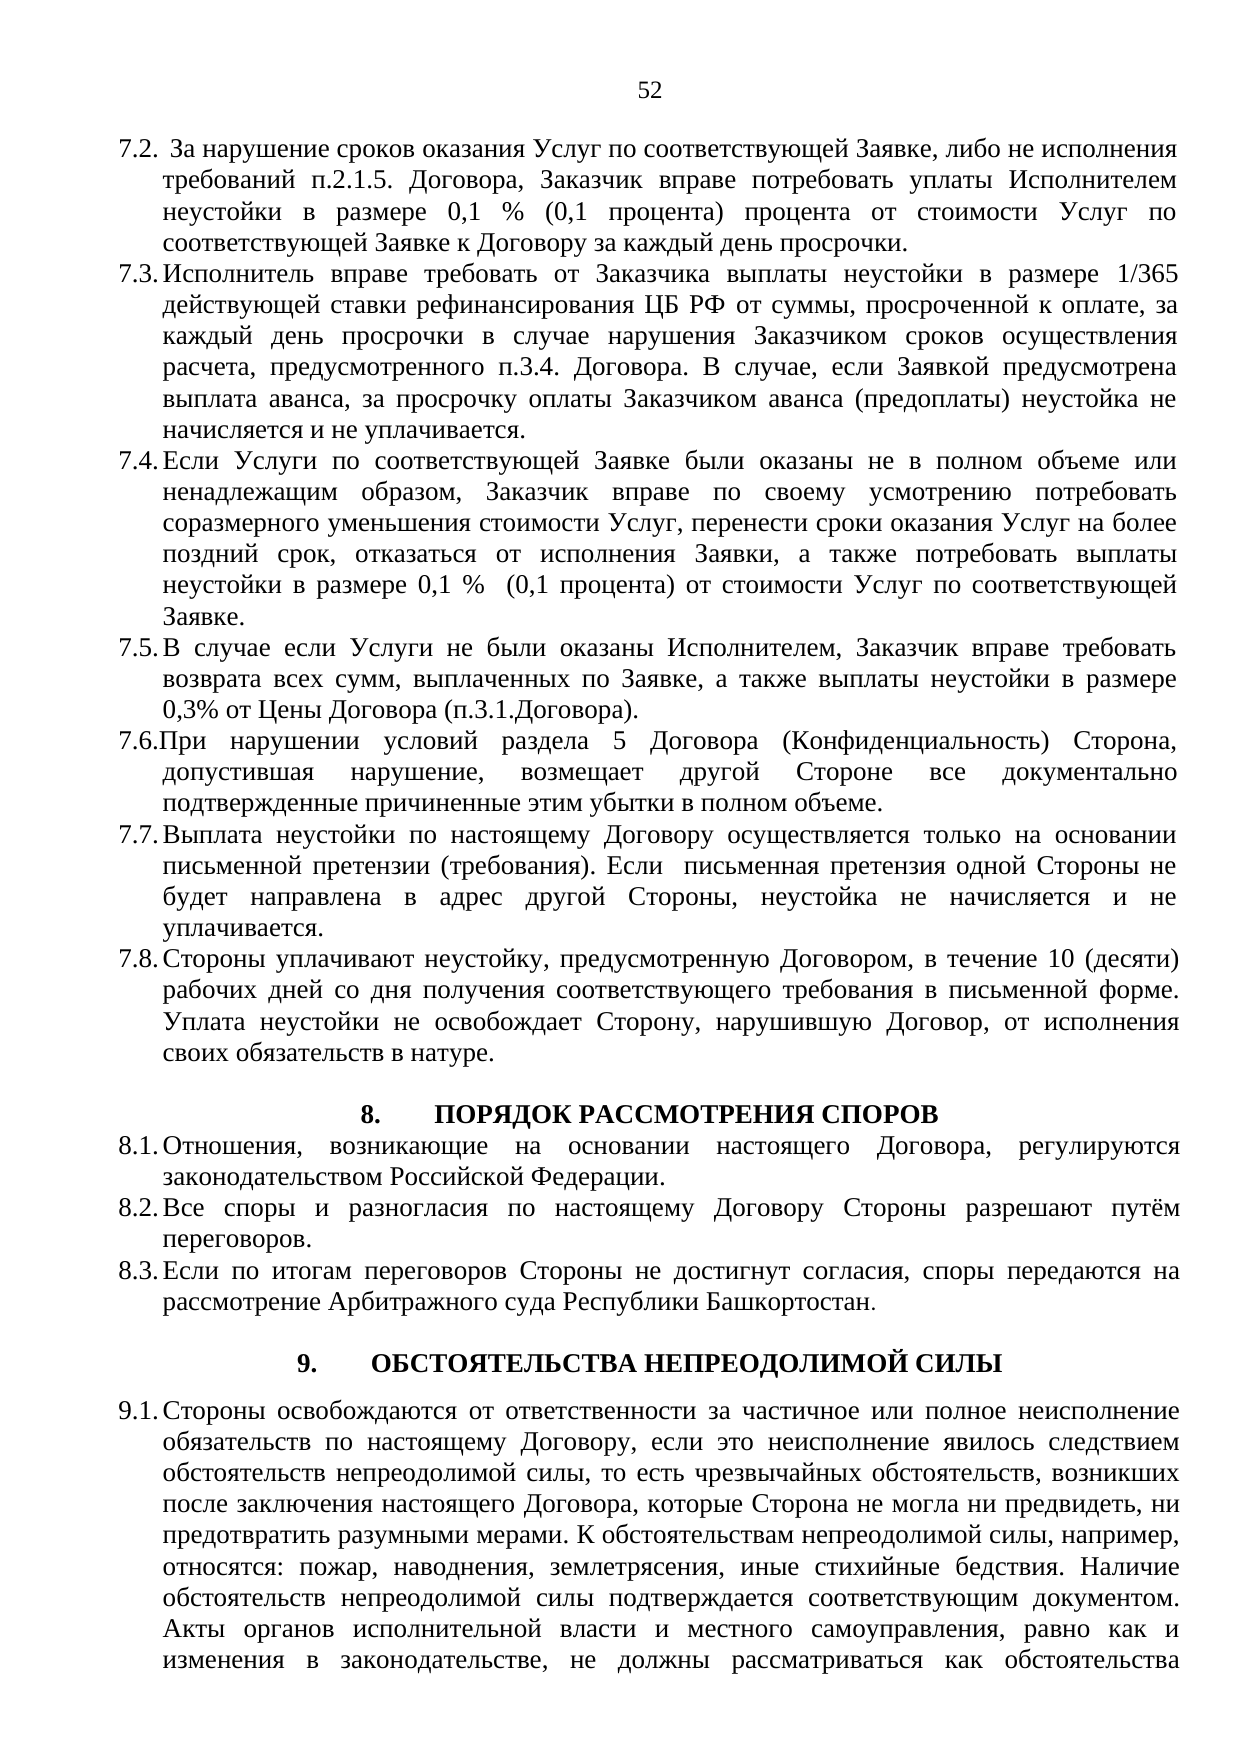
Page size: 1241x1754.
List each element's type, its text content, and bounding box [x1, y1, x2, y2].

text 8.3. Если по итогам переговоров Стороны не достигнут согласия, споры передаются на рассмотрение Арбитражного суда Республики Башкортостан. [118, 1254, 1181, 1316]
text 8. ПОРЯДОК РАССМОТРЕНИЯ СПОРОВ [118, 1098, 1181, 1129]
text 7.8. Стороны уплачивают неустойку, предусмотренную Договором, в течение 10 (десяти) рабочих дней со дня получения соответствующего требования в письменной форме. Уплата неустойки не освобождает Сторону, нарушившую Договор, от исполнения своих обязательств в натуре. [118, 942, 1181, 1067]
text 7.2. За нарушение сроков оказания Услуг по соответствующей Заявке, либо не исполнения требований п.2.1.5. Договора, Заказчик вправе потребовать уплаты Исполнителем неустойки в размере 0,1 % (0,1 процента) процента от стоимости Услуг по соответствующей Заявке к Договору за каждый день просрочки. [118, 132, 1178, 257]
text 7.6.При нарушении условий раздела 5 Договора (Конфиденциальность) Сторона, допустившая нарушение, возмещает другой Стороне все документально подтвержденные причиненные этим убытки в полном объеме. [118, 724, 1178, 818]
text 8.1. Отношения, возникающие на основании настоящего Договора, регулируются законодательством Российской Федерации. [118, 1129, 1181, 1191]
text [118, 1394, 1181, 1674]
text 7.3. Исполнитель вправе требовать от Заказчика выплаты неустойки в размере 1/365 действующей ставки рефинансирования ЦБ РФ от суммы, просроченной к оплате, за каждый день просрочки в случае нарушения Заказчиком сроков осуществления расчета, предусмотренного п.3.4. Договора. В случае, если Заявкой предусмотрена выплата аванса, за просрочку оплаты Заказчиком аванса (предоплаты) неустойка не начисляется и не уплачивается. [118, 257, 1178, 444]
text 7.5. В случае если Услуги не были оказаны Исполнителем, Заказчик вправе требовать возврата всех сумм, выплаченных по Заявке, а также выплаты неустойки в размере 0,3% от Цены Договора (п.3.1.Договора). [118, 631, 1178, 724]
text 7.4. Если Услуги по соответствующей Заявке были оказаны не в полном объеме или ненадлежащим образом, Заказчик вправе по своему усмотрению потребовать соразмерного уменьшения стоимости Услуг, перенести сроки оказания Услуг на более поздний срок, отказаться от исполнения Заявки, а также потребовать выплаты неустойки в размере 0,1 % (0,1 процента) от стоимости Услуг по соответствующей Заявке. [118, 444, 1178, 631]
text 9. ОБСТОЯТЕЛЬСТВА НЕПРЕОДОЛИМОЙ СИЛЫ [118, 1347, 1181, 1378]
text 7.7. Выплата неустойки по настоящему Договору осуществляется только на основании письменной претензии (требования). Если письменная претензия одной Стороны не будет направлена в адрес другой Стороны, неустойка не начисляется и не уплачивается. [118, 818, 1178, 942]
text 8.2. Все споры и разногласия по настоящему Договору Стороны разрешают путём переговоров. [118, 1191, 1181, 1254]
